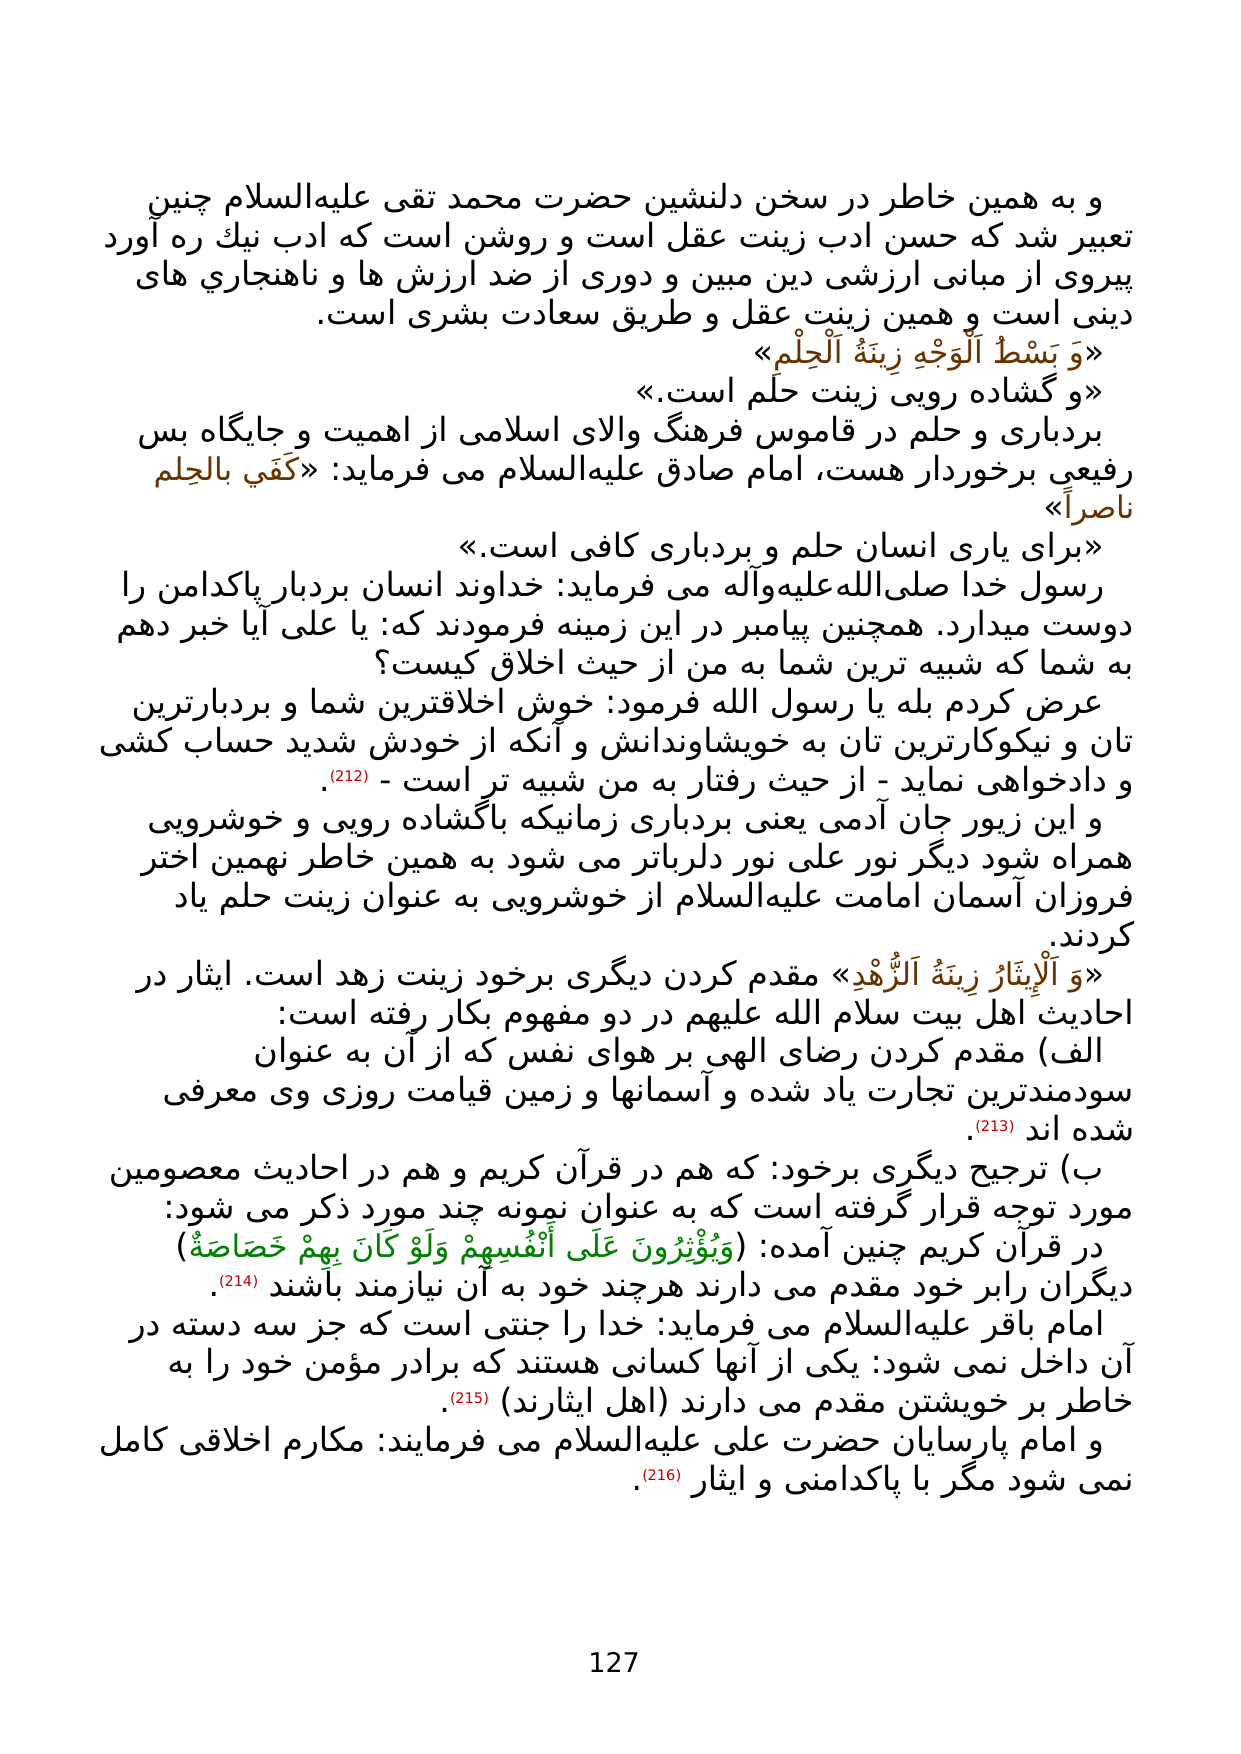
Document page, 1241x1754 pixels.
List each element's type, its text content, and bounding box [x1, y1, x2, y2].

text و امام پارسايان حضرت على عليه‌السلام مى فرمايند: مكارم اخلاقى كامل نمى شود مگر با پاكدامنى و ايثار (216). [94, 1421, 1134, 1498]
text عرض كردم بله يا رسول الله فرمود: خوش اخلاقترين شما و بردبارترين تان و نيكوكارترين تان به خويشاوندانش و آنكه از خودش شديد حساب كشى و دادخواهى نمايد - از حيث رفتار به من شبيه تر است - (212). [94, 682, 1134, 799]
text و به همين خاطر در سخن دلنشين حضرت محمد تقى عليه‌السلام چنين تعبير شد كه حسن ادب زينت عقل است و روشن است كه ادب نيك ره آورد پيروى از مبانى ارزشى دين مبين و دورى از ضد ارزش ها و ناهنجاري هاى دينى است و همين زينت عقل و طريق سعادت بشرى است. [94, 177, 1134, 333]
text الف) مقدم كردن رضاى الهى بر هواى نفس كه از آن به عنوان سودمندترين تجارت ياد شده و آسمانها و زمين قيامت روزى وى معرفى شده اند (213). [94, 1032, 1134, 1148]
text در قرآن كريم چنين آمده: (وَيُؤْثِرُونَ عَلَى أَنْفُسِهِمْ وَلَوْ كَانَ بِهِمْ خَصَاصَةٌ) ديگران رابر خود مقدم مى دارند هرچند خود به آن نيازمند باشند (214). [94, 1226, 1134, 1304]
text بردبارى و حلم در قاموس فرهنگ والاى اسلامى از اهميت و جايگاه بس رفيعى برخوردار هست، امام صادق عليه‌السلام مى فرمايد: «كَفَي بالحِلم ناصراً» [94, 410, 1134, 527]
text «وَ بَسْطُ اَلْوَجْهِ زِينَةُ اَلْحِلْمِ» [94, 333, 1134, 371]
text رسول خدا صلى‌الله‌عليه‌وآله‌ مى فرمايد: خداوند انسان بردبار پاكدامن را دوست ميدارد. همچنين پيامبر در اين زمينه فرمودند كه: يا على آيا خبر دهم به شما كه شبيه ترين شما به من از حيث اخلاق كيست؟ [94, 566, 1134, 682]
text «و گشاده رويى زينت حلم است.» [94, 371, 1134, 410]
text امام باقر عليه‌السلام مى فرمايد: خدا را جنتى است كه جز سه دسته در آن داخل نمى شود: يكى از آنها كسانى هستند كه برادر مؤمن خود را به خاطر بر خويشتن مقدم مى دارند (اهل ايثارند) (215). [94, 1304, 1134, 1421]
text و اين زيور جان آدمى يعنى بردبارى زمانيكه باگشاده رويى و خوشرويى همراه شود ديگر نور على نور دلرباتر مى شود به همين خاطر نهمين اختر فروزان آسمان امامت عليه‌السلام از خوشرويى به عنوان زينت حلم ياد كردند. [94, 799, 1134, 954]
text «براى يارى انسان حلم و بردبارى كافى است.» [94, 527, 1134, 566]
text «وَ اَلْإِيثَارُ زِينَةُ اَلزُّهْدِ» مقدم كردن ديگرى برخود زينت زهد است. ايثار در احاديث اهل بيت سلام الله عليهم در دو مفهوم بكار رفته است: [94, 954, 1134, 1032]
text ب) ترجيح ديگرى برخود: كه هم در قرآن كريم و هم در احاديث معصومين مورد توجه قرار گرفته است كه به عنوان نمونه چند مورد ذكر مى شود: [94, 1148, 1134, 1226]
